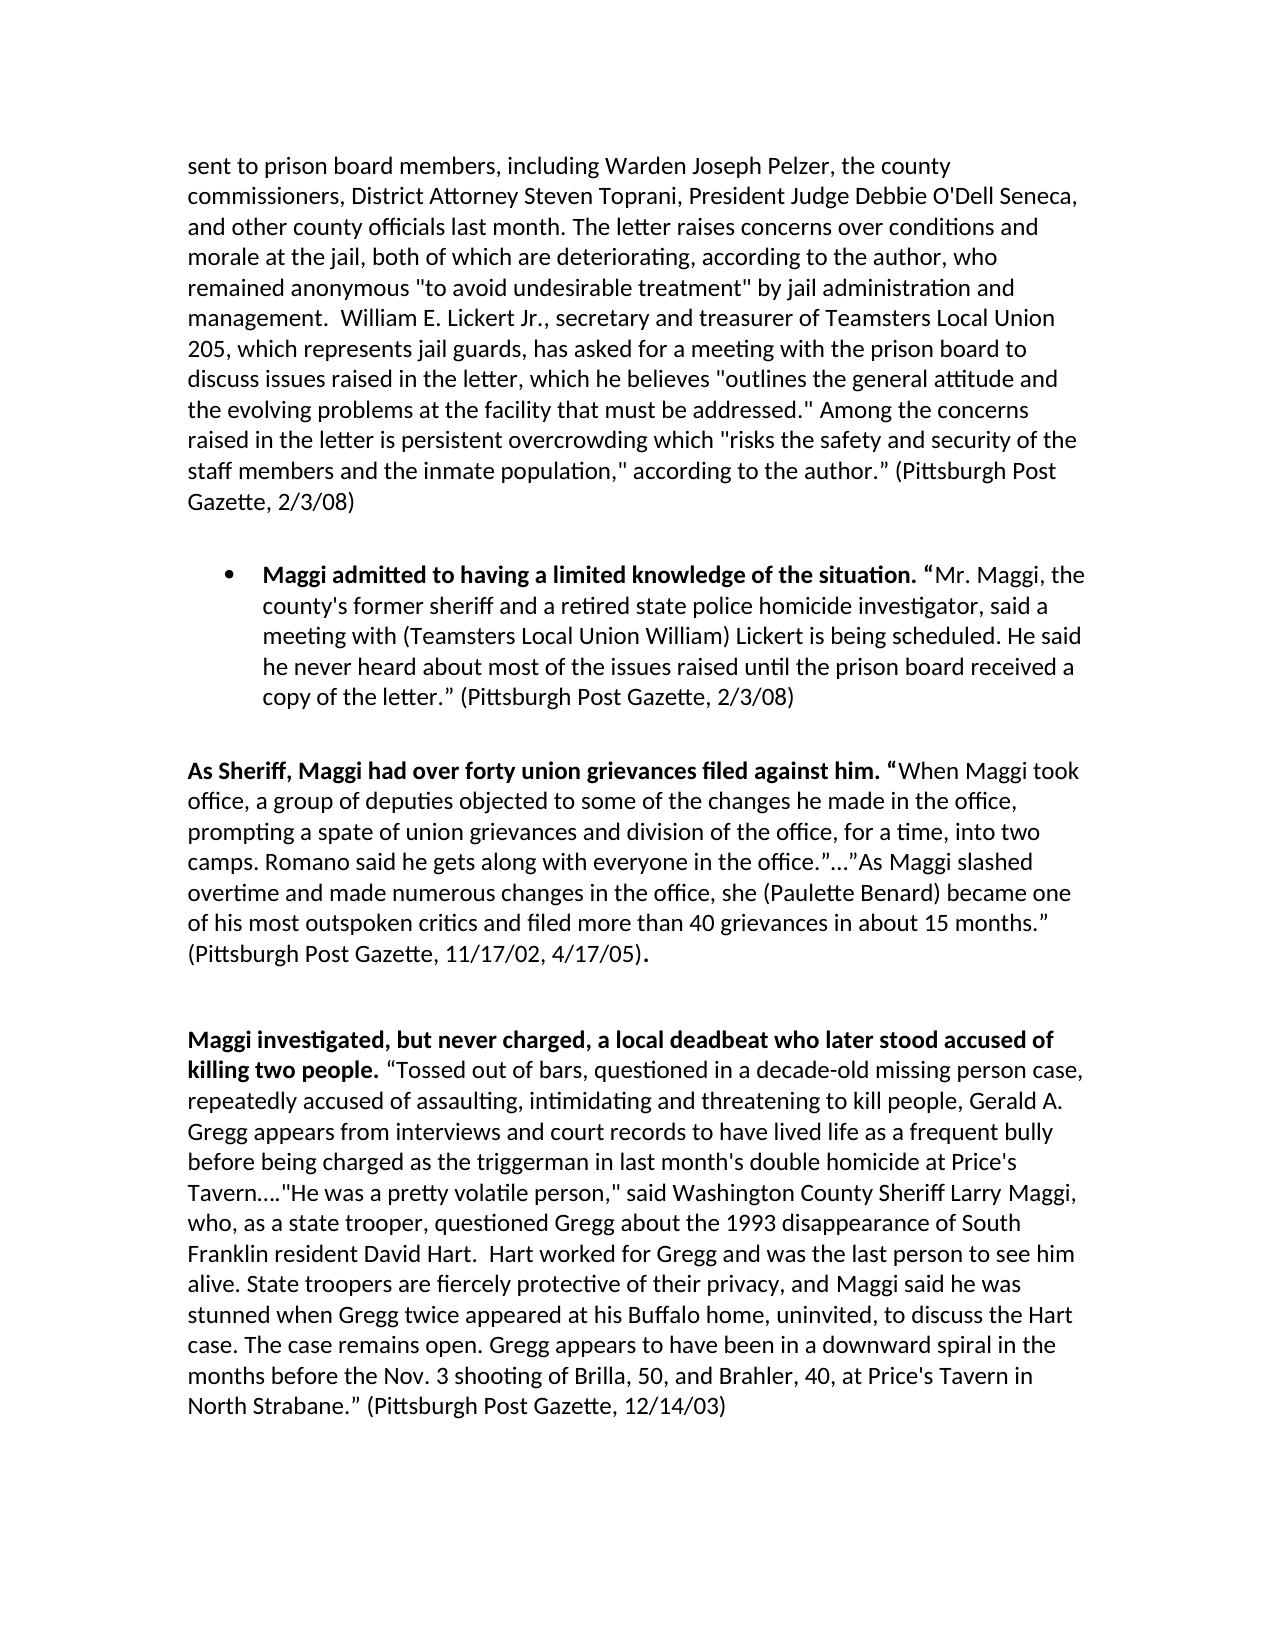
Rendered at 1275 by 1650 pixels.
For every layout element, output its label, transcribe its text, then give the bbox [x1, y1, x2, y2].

list Maggi admitted to having a limited knowledge of the situation. “Mr. Maggi, the county's former sheriff and a retired state police homicide investigator, said a meeting with (Teamsters Local Union William) Lickert is being scheduled. He said he never heard about most of the issues raised until the prison board received a copy of the letter.” (Pittsburgh Post Gazette, 2/3/08) [225, 559, 1087, 712]
text As Sheriff, Maggi had over forty union grievances filed against him. “When Maggi took office, a group of deputies objected to some of the changes he made in the office, prompting a spate of union grievances and division of the office, for a time, into two camps. Romano said he gets along with everyone in the office.”…”As Maggi slashed overtime and made numerous changes in the office, she (Paulette Benard) became one of his most outspoken critics and filed more than 40 grievances in about 15 months.” (Pittsburgh Post Gazette, 11/17/02, 4/17/05). [187, 755, 1087, 968]
text Maggi investigated, but never charged, a local deadbeat who later stood accused of killing two people. “Tossed out of bars, questioned in a decade-old missing person case, repeatedly accused of assaulting, intimidating and threatening to kill people, Gerald A. Gregg appears from interviews and court records to have lived life as a frequent bully before being charged as the triggerman in last month's double homicide at Price's Tavern…."He was a pretty volatile person," said Washington County Sheriff Larry Maggi, who, as a state trooper, questioned Gregg about the 1993 disappearance of South Franklin resident David Hart. Hart worked for Gregg and was the last person to see him alive. State troopers are fiercely protective of their privacy, and Maggi said he was stunned when Gregg twice appeared at his Buffalo home, uninvited, to discuss the Hart case. The case remains open. Gregg appears to have been in a downward spiral in the months before the Nov. 3 shooting of Brilla, 50, and Brahler, 40, at Price's Tavern in North Strabane.” (Pittsburgh Post Gazette, 12/14/03) [187, 1024, 1087, 1421]
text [187, 150, 1087, 516]
